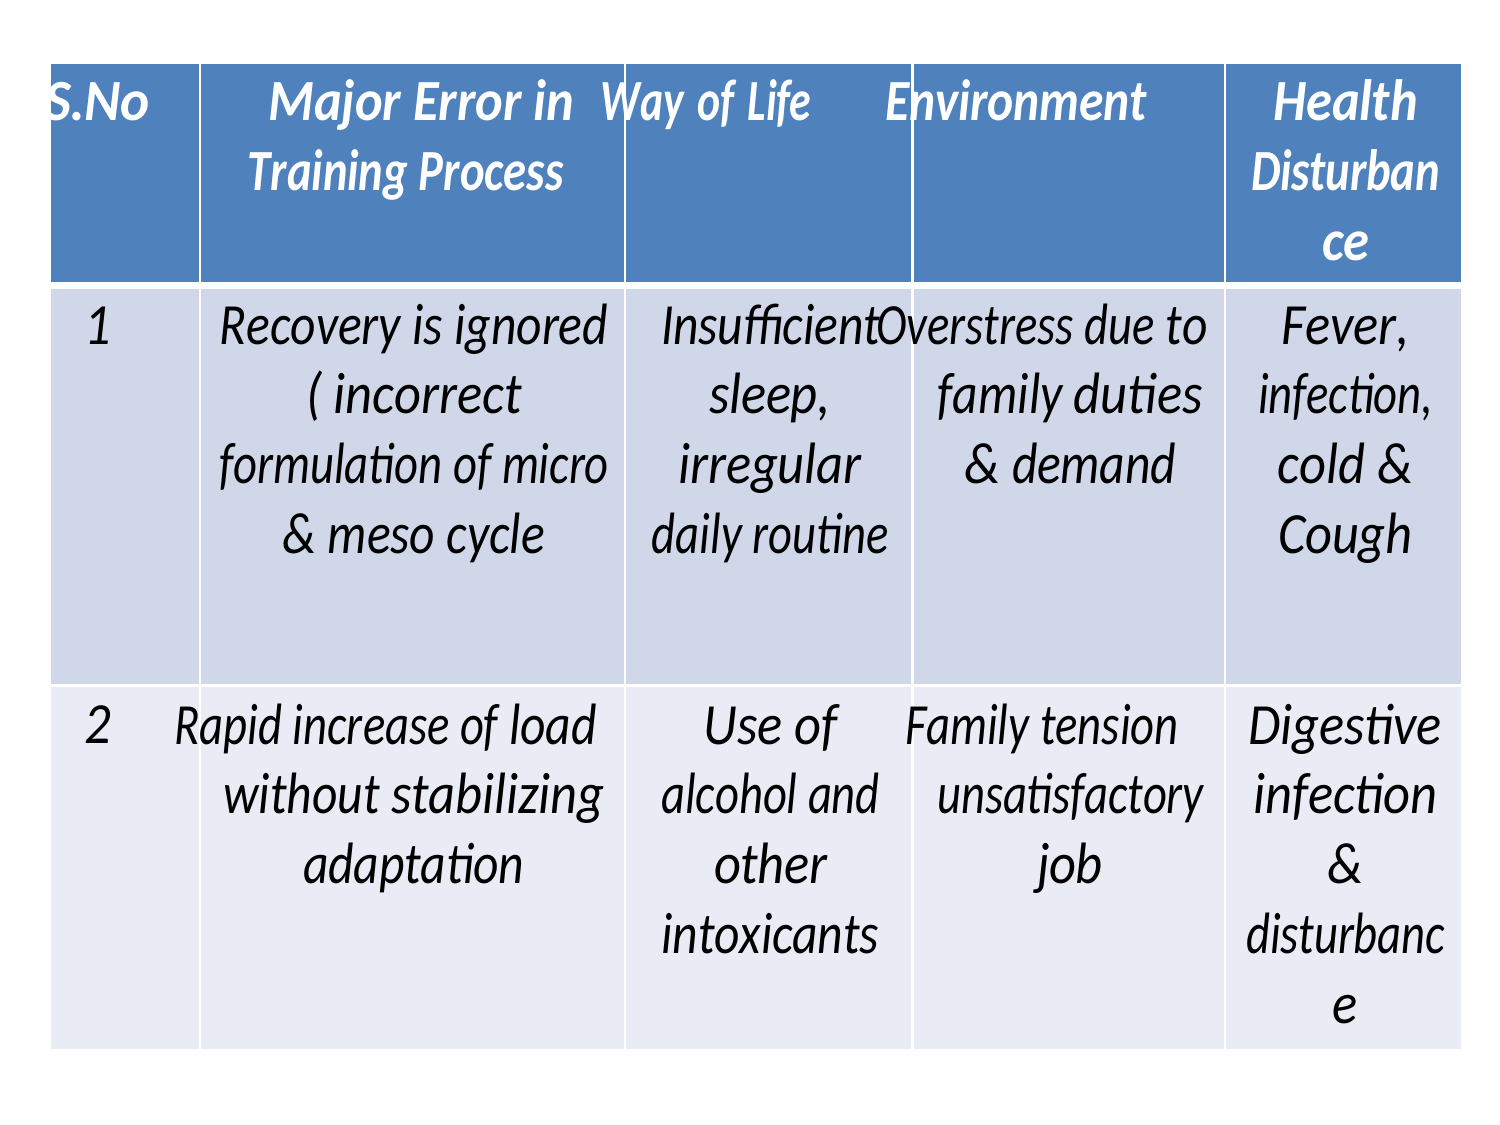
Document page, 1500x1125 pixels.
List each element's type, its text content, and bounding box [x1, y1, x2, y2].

table_cell 1 [51, 289, 199, 684]
table_cell Insufficient sleep, irregular daily routine [626, 289, 911, 684]
table_cell Use of alcohol and other intoxicants [626, 687, 911, 1049]
table_cell 2 [51, 687, 199, 1049]
table_header Major Error in Training Process [201, 64, 624, 282]
table_header S.No [51, 64, 199, 282]
table_cell Family tension unsatisfactory job [914, 687, 1224, 1049]
table_cell Digestive infection & disturbanc e [1226, 687, 1461, 1049]
table_cell Overstress due to family duties & demand [914, 289, 1224, 684]
table_header Environment [914, 64, 1224, 282]
table_header Way of Life [626, 64, 911, 282]
table_cell Rapid increase of load without stabilizing adaptation [201, 687, 624, 1049]
table_header Health Disturban ce [1226, 64, 1461, 282]
table_cell Recovery is ignored ( incorrect formulation of micro & meso cycle [201, 289, 624, 684]
table_cell Fever, infection, cold & Cough [1226, 289, 1461, 684]
